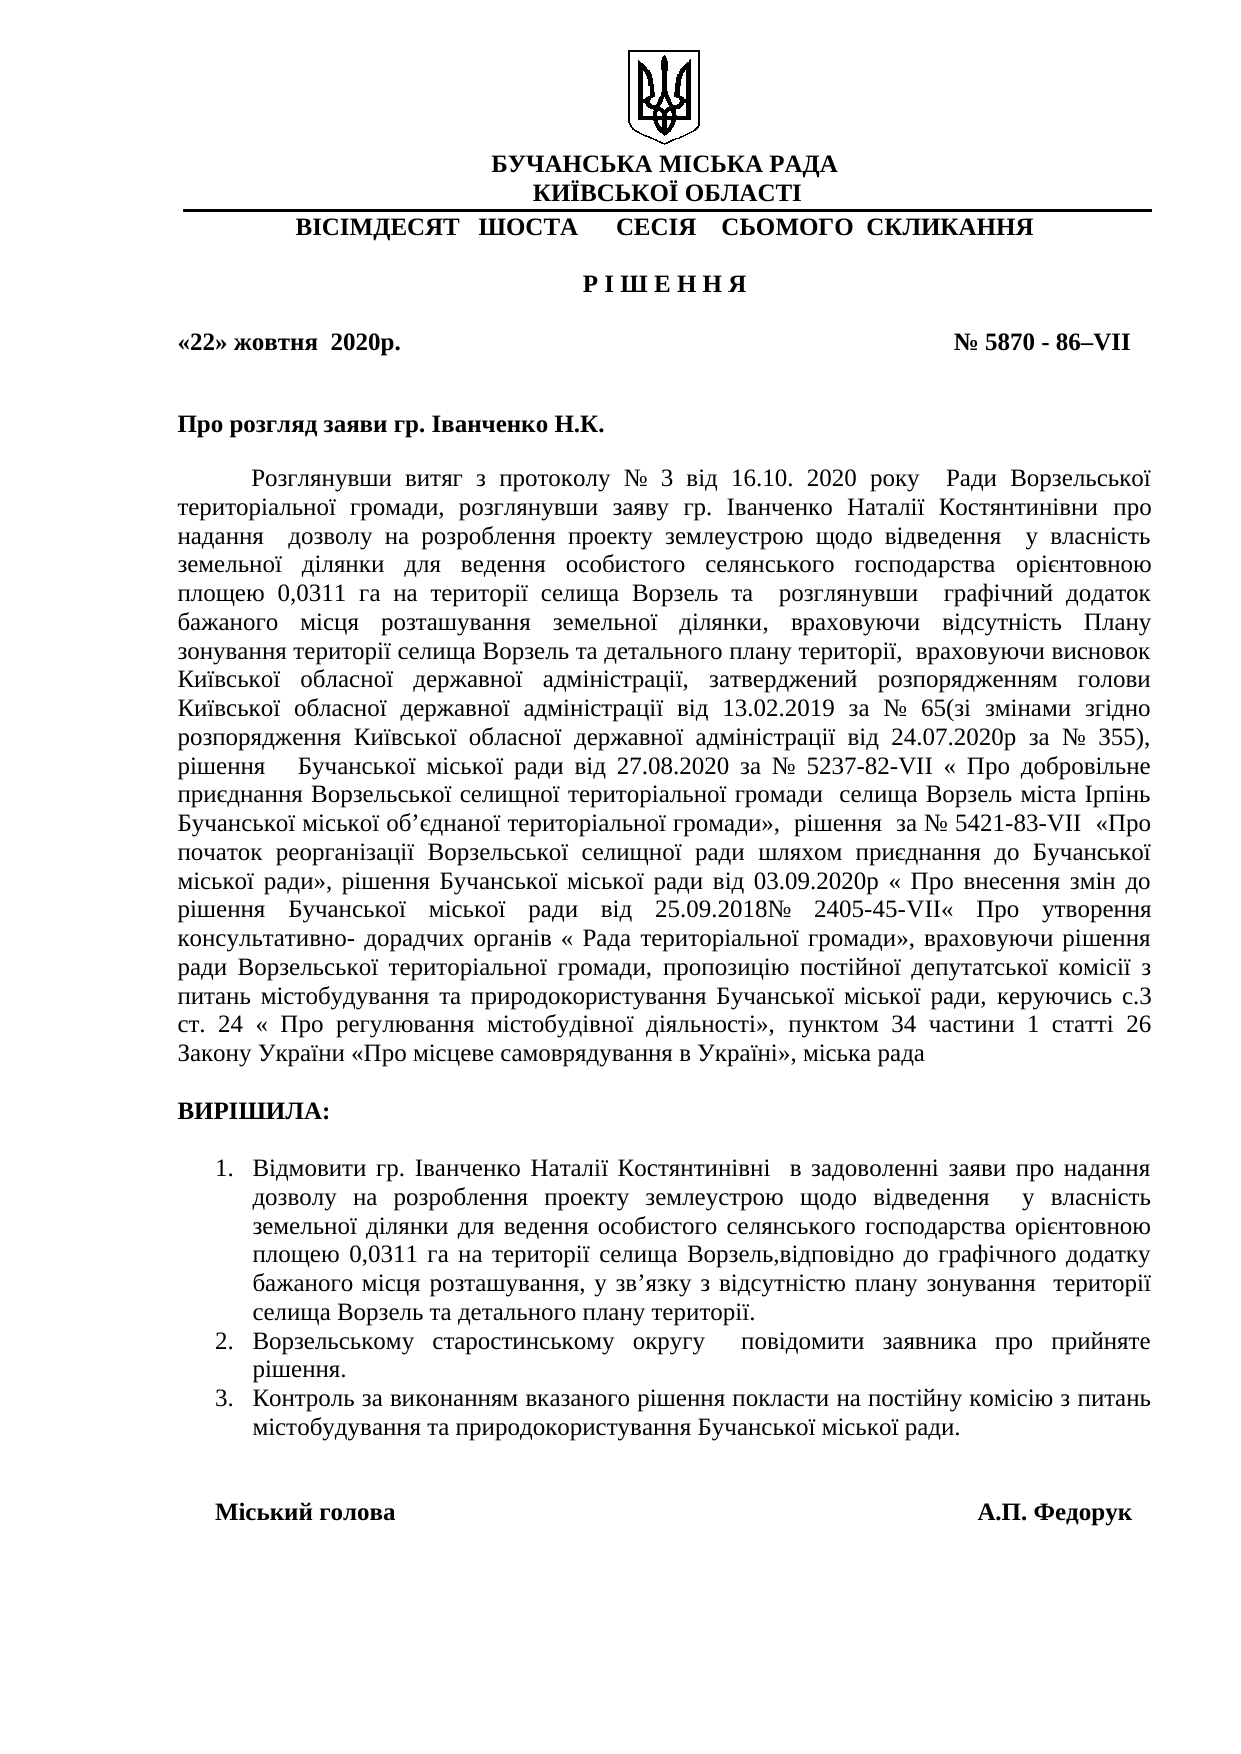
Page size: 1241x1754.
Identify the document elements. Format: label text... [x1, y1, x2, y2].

text БУЧАНСЬКА МІСЬКА РАДА [177, 149, 1152, 178]
text «22» жовтня 2020р. № 5870 - 86–VІІ [177, 327, 1152, 356]
text ВІСІМДЕСЯТ ШОСТА СЕСІЯ СЬОМОГО СКЛИКАННЯ [177, 212, 1152, 241]
text КИЇВСЬКОЇ ОБЛАСТІ [183, 178, 1152, 209]
list Відмовити гр. Іванченко Наталії Костянтинівні в задоволенні заяви про надання дозволу на розроблення проекту землеустрою щодо відведення у власність земельної ділянки для ведення особистого селянського господарства орієнтовною площею 0,0311 га на території селища Ворзель,відповідно до графічного додатку бажаного місця розташування, у зв’язку з відсутністю плану зонування території селища Ворзель та детального плану території. [215, 1153, 1152, 1326]
text Розглянувши витяг з протоколу № 3 від 16.10. 2020 року Ради Ворзельської територіальної громади, розглянувши заяву гр. Іванченко Наталії Костянтинівни про надання дозволу на розроблення проекту землеустрою щодо відведення у власність земельної ділянки для ведення особистого селянського господарства орієнтовною площею 0,0311 га на території селища Ворзель та розглянувши графічний додаток бажаного місця розташування земельної ділянки, враховуючи відсутність Плану зонування території селища Ворзель та детального плану території, враховуючи висновок Київської обласної державної адміністрації, затверджений розпорядженням голови Київської обласної державної адміністрації від 13.02.2019 за № 65(зі змінами згідно розпорядження Київської обласної державної адміністрації від 24.07.2020р за № 355), рішення Бучанської міської ради від 27.08.2020 за № 5237-82-VІІ « Про добровільне приєднання Ворзельської селищної територіальної громади селища Ворзель міста Ірпінь Бучанської міської об’єднаної територіальної громади», рішення за № 5421-83-VІІ «Про початок реорганізації Ворзельської селищної ради шляхом приєднання до Бучанської міської ради», рішення Бучанської міської ради від 03.09.2020р « Про внесення змін до рішення Бучанської міської ради від 25.09.2018№ 2405-45-VІІ« Про утворення консультативно- дорадчих органів « Рада територіальної громади», враховуючи рішення ради Ворзельської територіальної громади, пропозицію постійної депутатської комісії з питань містобудування та природокористування Бучанської міської ради, керуючись с.3 ст. 24 « Про регулювання містобудівної діяльності», пунктом 34 частини 1 статті 26 Закону України «Про місцеве самоврядування в Україні», міська рада [177, 463, 1152, 1067]
text ВИРІШИЛА: [177, 1096, 1152, 1124]
list Контроль за виконанням вказаного рішення покласти на постійну комісію з питань містобудування та природокористування Бучанської міської ради. [215, 1383, 1152, 1441]
text Про розгляд заяви гр. Іванченко Н.К. [177, 409, 1152, 438]
text Міський голова А.П. Федорук [215, 1497, 1152, 1525]
list Ворзельському старостинському округу повідомити заявника про прийняте рішення. [215, 1326, 1152, 1383]
text Р І Ш Е Н Н Я [177, 269, 1152, 298]
